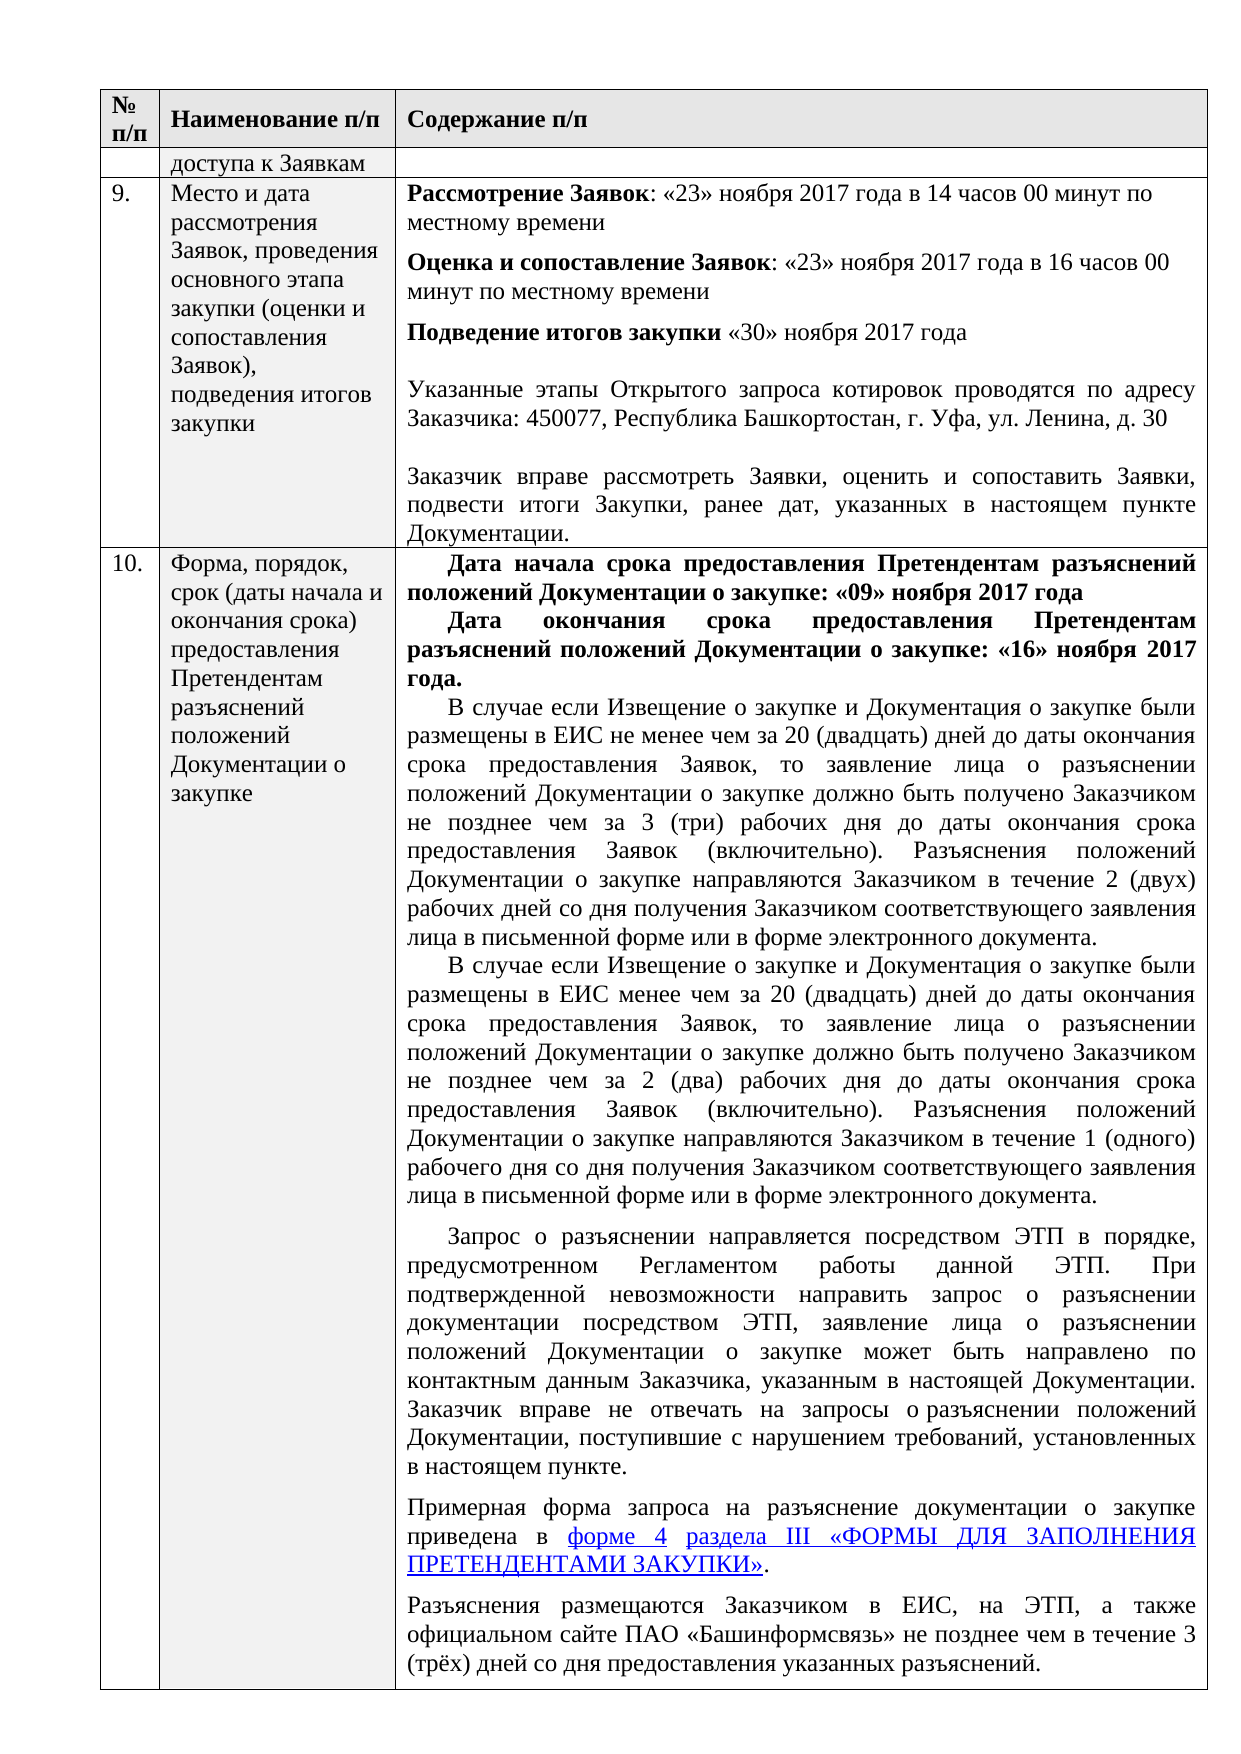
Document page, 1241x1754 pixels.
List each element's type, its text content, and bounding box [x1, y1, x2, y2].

table_header № п/п [101, 90, 159, 147]
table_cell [160, 548, 395, 1688]
table_header Содержание п/п [396, 90, 1207, 147]
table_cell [396, 148, 1207, 177]
table_cell [101, 178, 159, 547]
table_cell Место и дата рассмотрения Заявок, проведения основного этапа закупки (оценки и сопоставления Заявок), подведения итогов закупки [160, 178, 395, 547]
table_cell [101, 548, 159, 1688]
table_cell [160, 148, 395, 177]
table_cell Рассмотрение Заявок: «23» ноября 2017 года в 14 часов 00 минут по местному времени Оценка и сопоставление Заявок: «23» ноября 2017 года в 16 часов 00 минут по местному времени Подведение итогов закупки «30» ноября 2017 года Указанные этапы Открытого запроса котировок проводятся по адресу Заказчика: 450077, Республика Башкортостан, г. Уфа, ул. Ленина, д. 30 Заказчик вправе рассмотреть Заявки, оценить и сопоставить Заявки, подвести итоги Закупки, ранее дат, указанных в настоящем пункте Документации. [396, 178, 1207, 547]
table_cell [396, 548, 1207, 1688]
table_header Наименование п/п [160, 90, 395, 147]
table_cell [101, 148, 159, 177]
